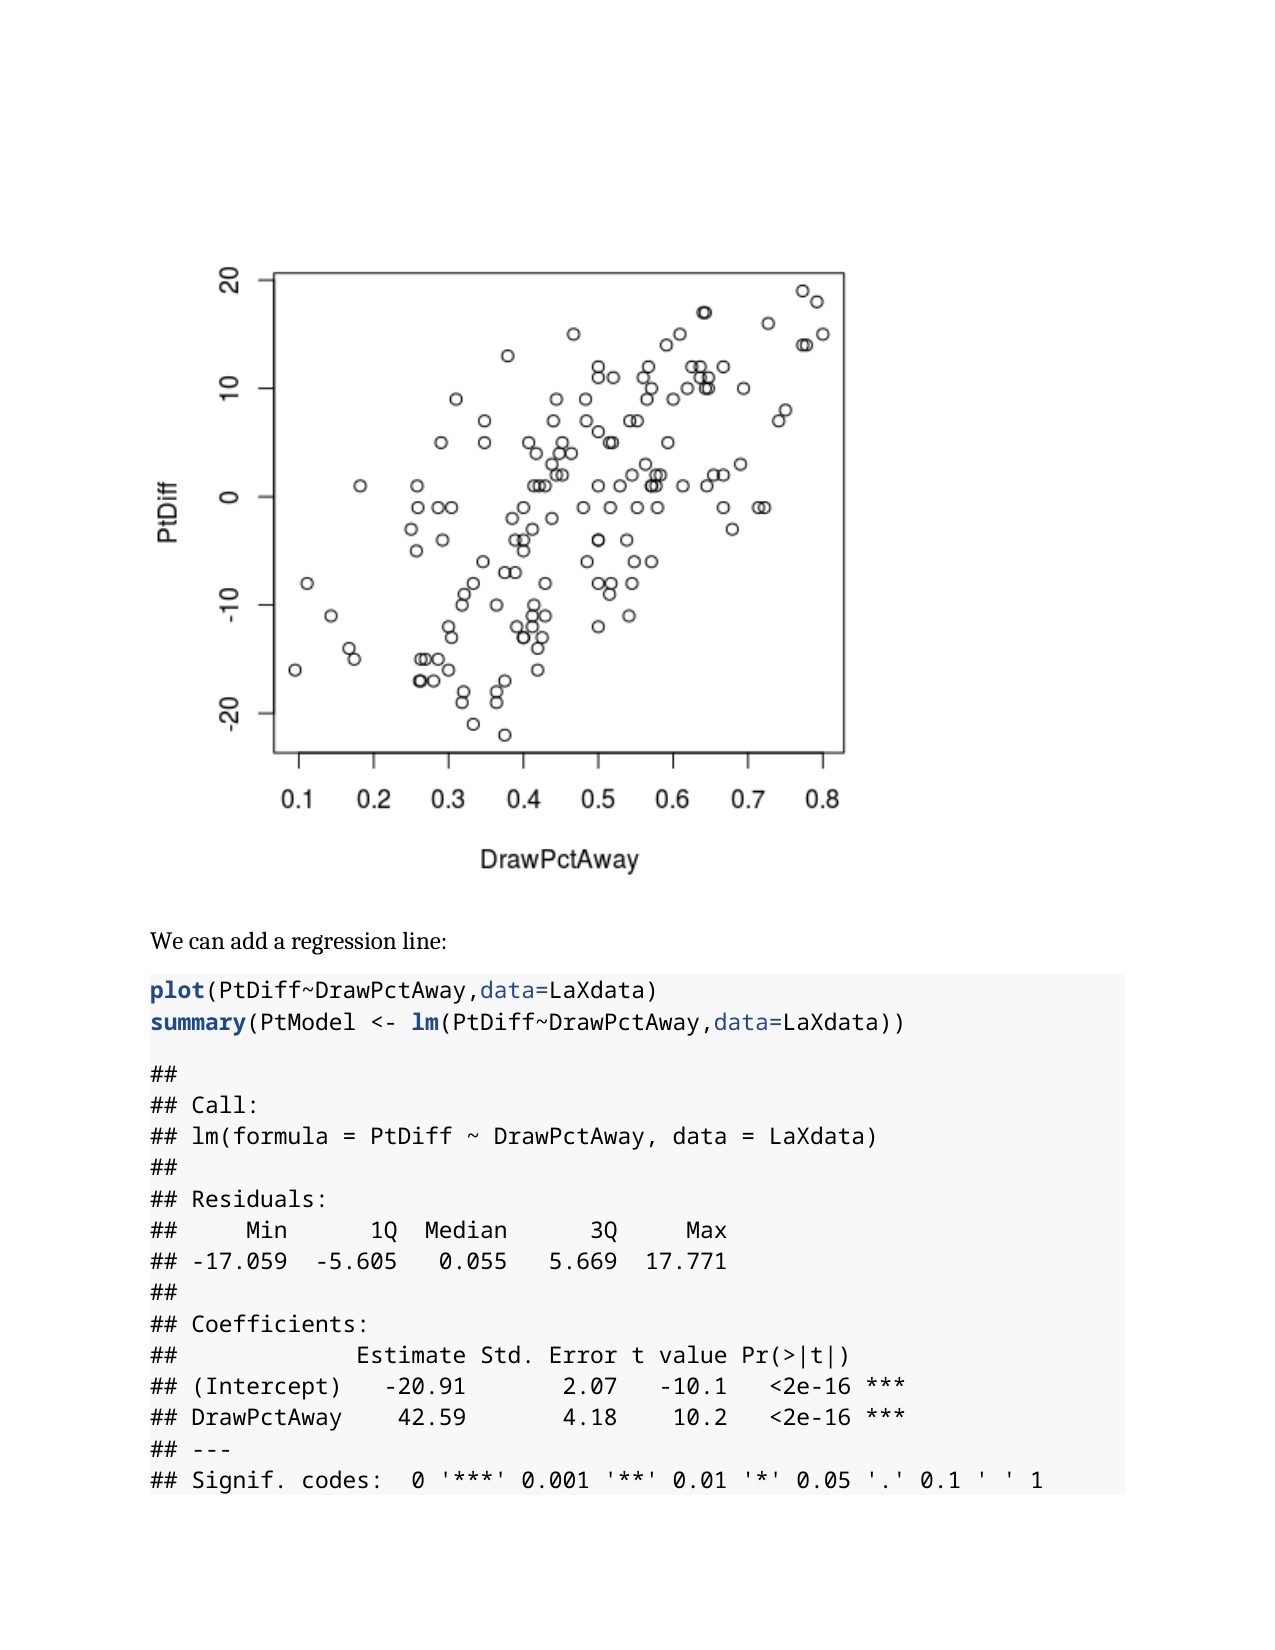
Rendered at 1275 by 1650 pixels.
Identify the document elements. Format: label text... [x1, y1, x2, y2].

text plot(PtDiff~DrawPctAway,data=LaXdata) summary(PtModel <- lm(PtDiff~DrawPctAway,data=LaXdata)) [659, 974, 1125, 1037]
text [150, 1057, 1125, 1495]
picture [150, 150, 908, 908]
text We can add a regression line: [150, 927, 1125, 955]
